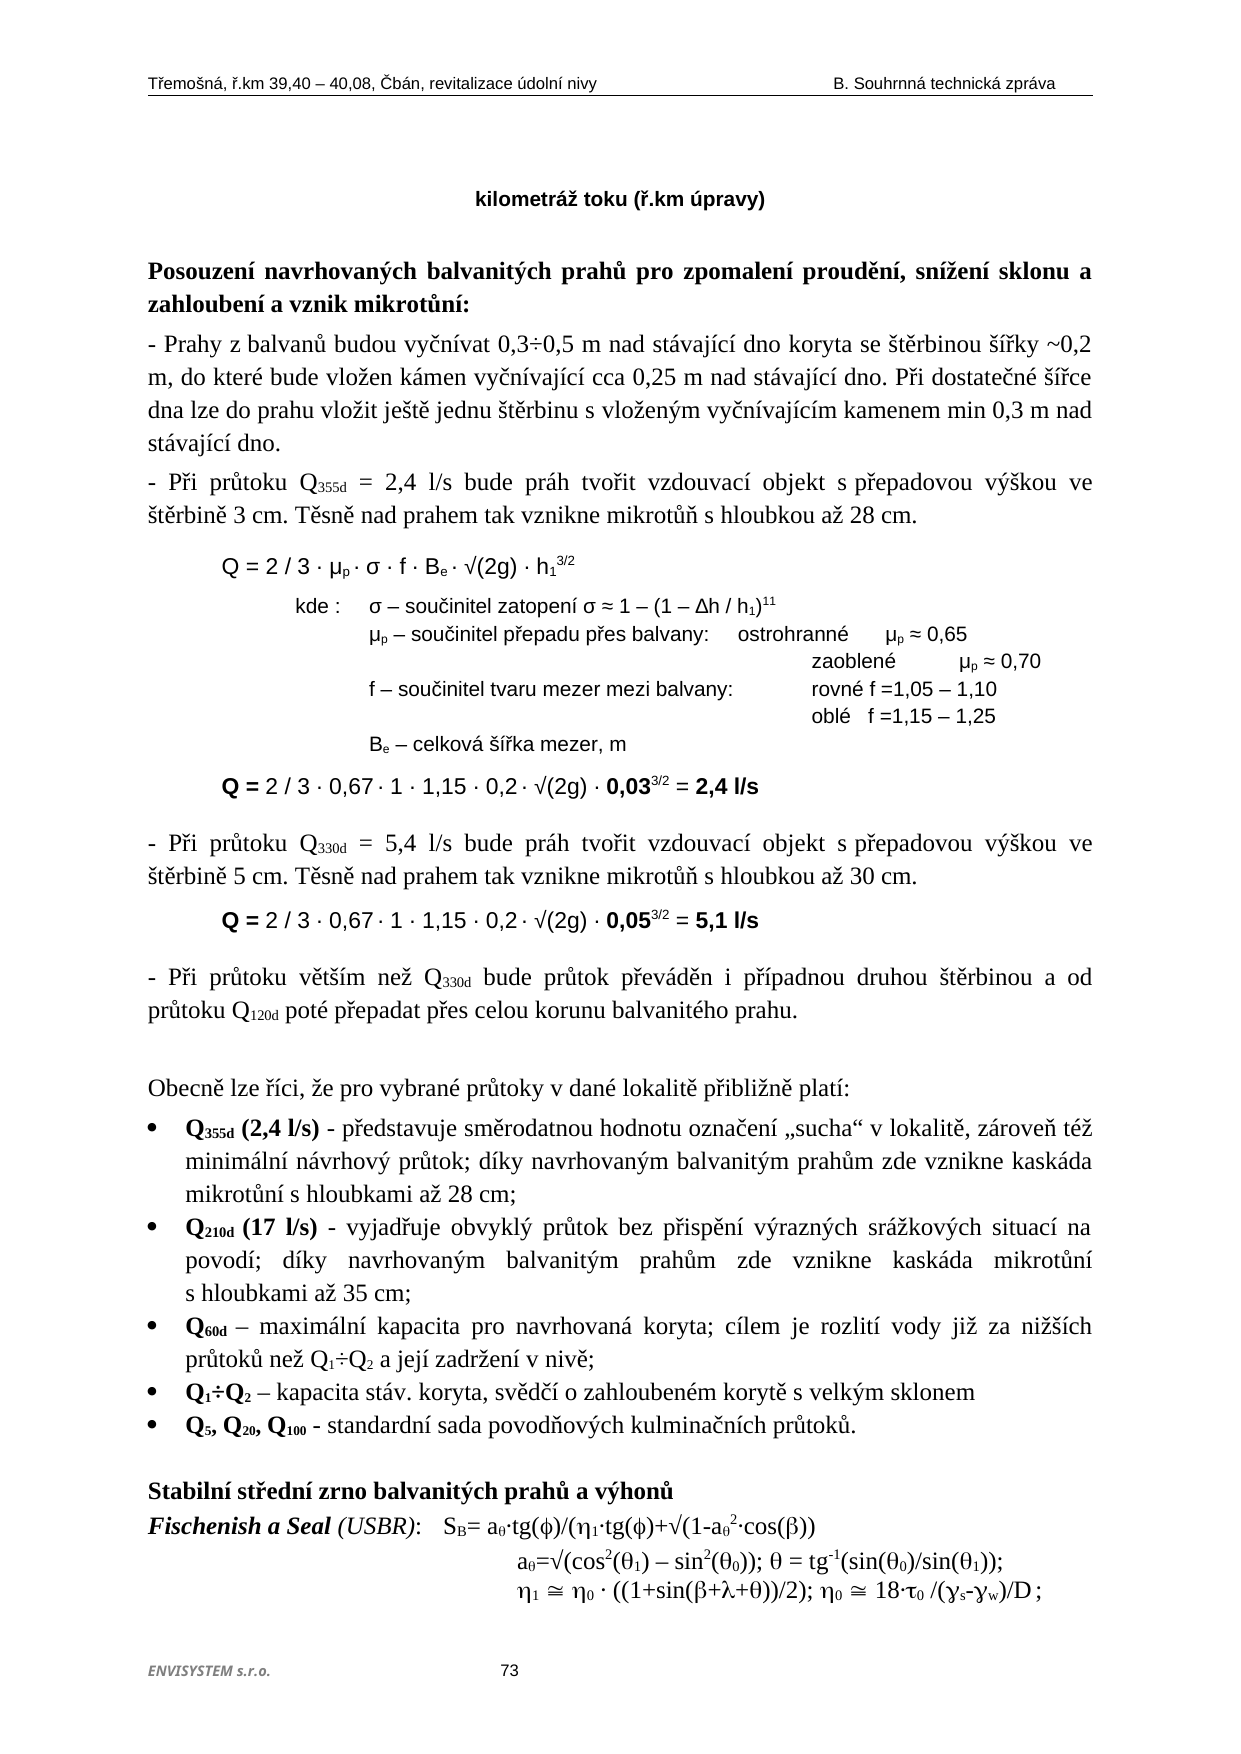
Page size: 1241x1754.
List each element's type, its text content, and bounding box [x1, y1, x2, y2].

text μp – součinitel přepadu přes balvany: ostrohranné μp ≈ 0,65 [295, 622, 1093, 646]
text Stabilní střední zrno balvanitých prahů a výhonů [148, 1476, 1093, 1505]
text Fischenish a Seal (USBR): SB= a∙tg()/(1∙tg()+√(1-a2∙cos()) [148, 1511, 1093, 1540]
list Q5, Q20, Q100 - standardní sada povodňových kulminačních průtoků. [148, 1410, 1093, 1439]
text - Prahy z balvanů budou vyčnívat 0,3÷0,5 m nad stávající dno koryta se štěrbinou šířky ~0,2 m, do které bude vložen kámen vyčnívající cca 0,25 m nad stávající dno. Při dostatečné šířce dna lze do prahu vložit ještě jednu štěrbinu s vloženým vyčnívajícím kamenem min 0,3 m nad stávající dno. [148, 329, 1093, 456]
text 1 0 ∙ ((1+sin(++))/2); 0 18∙0 /(s-w)/D ; [148, 1575, 1093, 1603]
text kilometráž toku (ř.km úpravy) [148, 187, 1093, 211]
text - Při průtoku Q330d = 5,4 l/s bude práh tvořit vzdouvací objekt s přepadovou výškou ve štěrbině 5 cm. Těsně nad prahem tak vznikne mikrotůň s hloubkou až 30 cm. [148, 828, 1093, 890]
text Posouzení navrhovaných balvanitých prahů pro zpomalení proudění, snížení sklonu a zahloubení a vznik mikrotůní: [148, 256, 1093, 318]
list Q210d (17 l/s) - vyjadřuje obvyklý průtok bez přispění výrazných srážkových situací na povodí; díky navrhovaným balvanitým prahům zde vznikne kaskáda mikrotůní s hloubkami až 35 cm; [148, 1212, 1093, 1307]
text Be – celková šířka mezer, m [295, 732, 1093, 756]
text f – součinitel tvaru mezer mezi balvany: rovné f =1,05 – 1,10 [295, 677, 1093, 701]
text Obecně lze říci, že pro vybrané průtoky v dané lokalitě přibližně platí: [148, 1073, 1093, 1102]
list Q1÷Q2 – kapacita stáv. koryta, svědčí o zahloubeném korytě s velkým sklonem [148, 1377, 1093, 1406]
text - Při průtoku větším než Q330d bude průtok převáděn i případnou druhou štěrbinou a od průtoku Q120d poté přepadat přes celou korunu balvanitého prahu. [148, 962, 1093, 1024]
list Q355d (2,4 l/s) - představuje směrodatnou hodnotu označení „sucha“ v lokalitě, zároveň též minimální návrhový průtok; díky navrhovaným balvanitým prahům zde vznikne kaskáda mikrotůní s hloubkami až 28 cm; [148, 1113, 1093, 1208]
text kde : σ – součinitel zatopení σ ≈ 1 – (1 – ∆h / h1)11 [221, 594, 1093, 618]
text oblé f =1,15 – 1,25 [738, 704, 1093, 728]
text Q = 2 / 3 ∙ 0,67 ∙ 1 ∙ 1,15 ∙ 0,2 ∙ √(2g) ∙ 0,033/2 = 2,4 l/s [148, 773, 1093, 799]
text a=√(cos2(1) – sin2(0)); = tg-1(sin(0)/sin(1)); [148, 1546, 1093, 1575]
text - Při průtoku Q355d = 2,4 l/s bude práh tvořit vzdouvací objekt s přepadovou výškou ve štěrbině 3 cm. Těsně nad prahem tak vznikne mikrotůň s hloubkou až 28 cm. [148, 467, 1093, 529]
text zaoblené μp ≈ 0,70 [738, 649, 1093, 673]
list Q60d – maximální kapacita pro navrhovaná koryta; cílem je rozlití vody již za nižších průtoků než Q1÷Q2 a její zadržení v nivě; [148, 1311, 1093, 1373]
text Q = 2 / 3 ∙ 0,67 ∙ 1 ∙ 1,15 ∙ 0,2 ∙ √(2g) ∙ 0,053/2 = 5,1 l/s [148, 907, 1093, 933]
text Q = 2 / 3 ∙ μp ∙ σ ∙ f ∙ Be ∙ √(2g) ∙ h13/2 [148, 553, 1093, 579]
